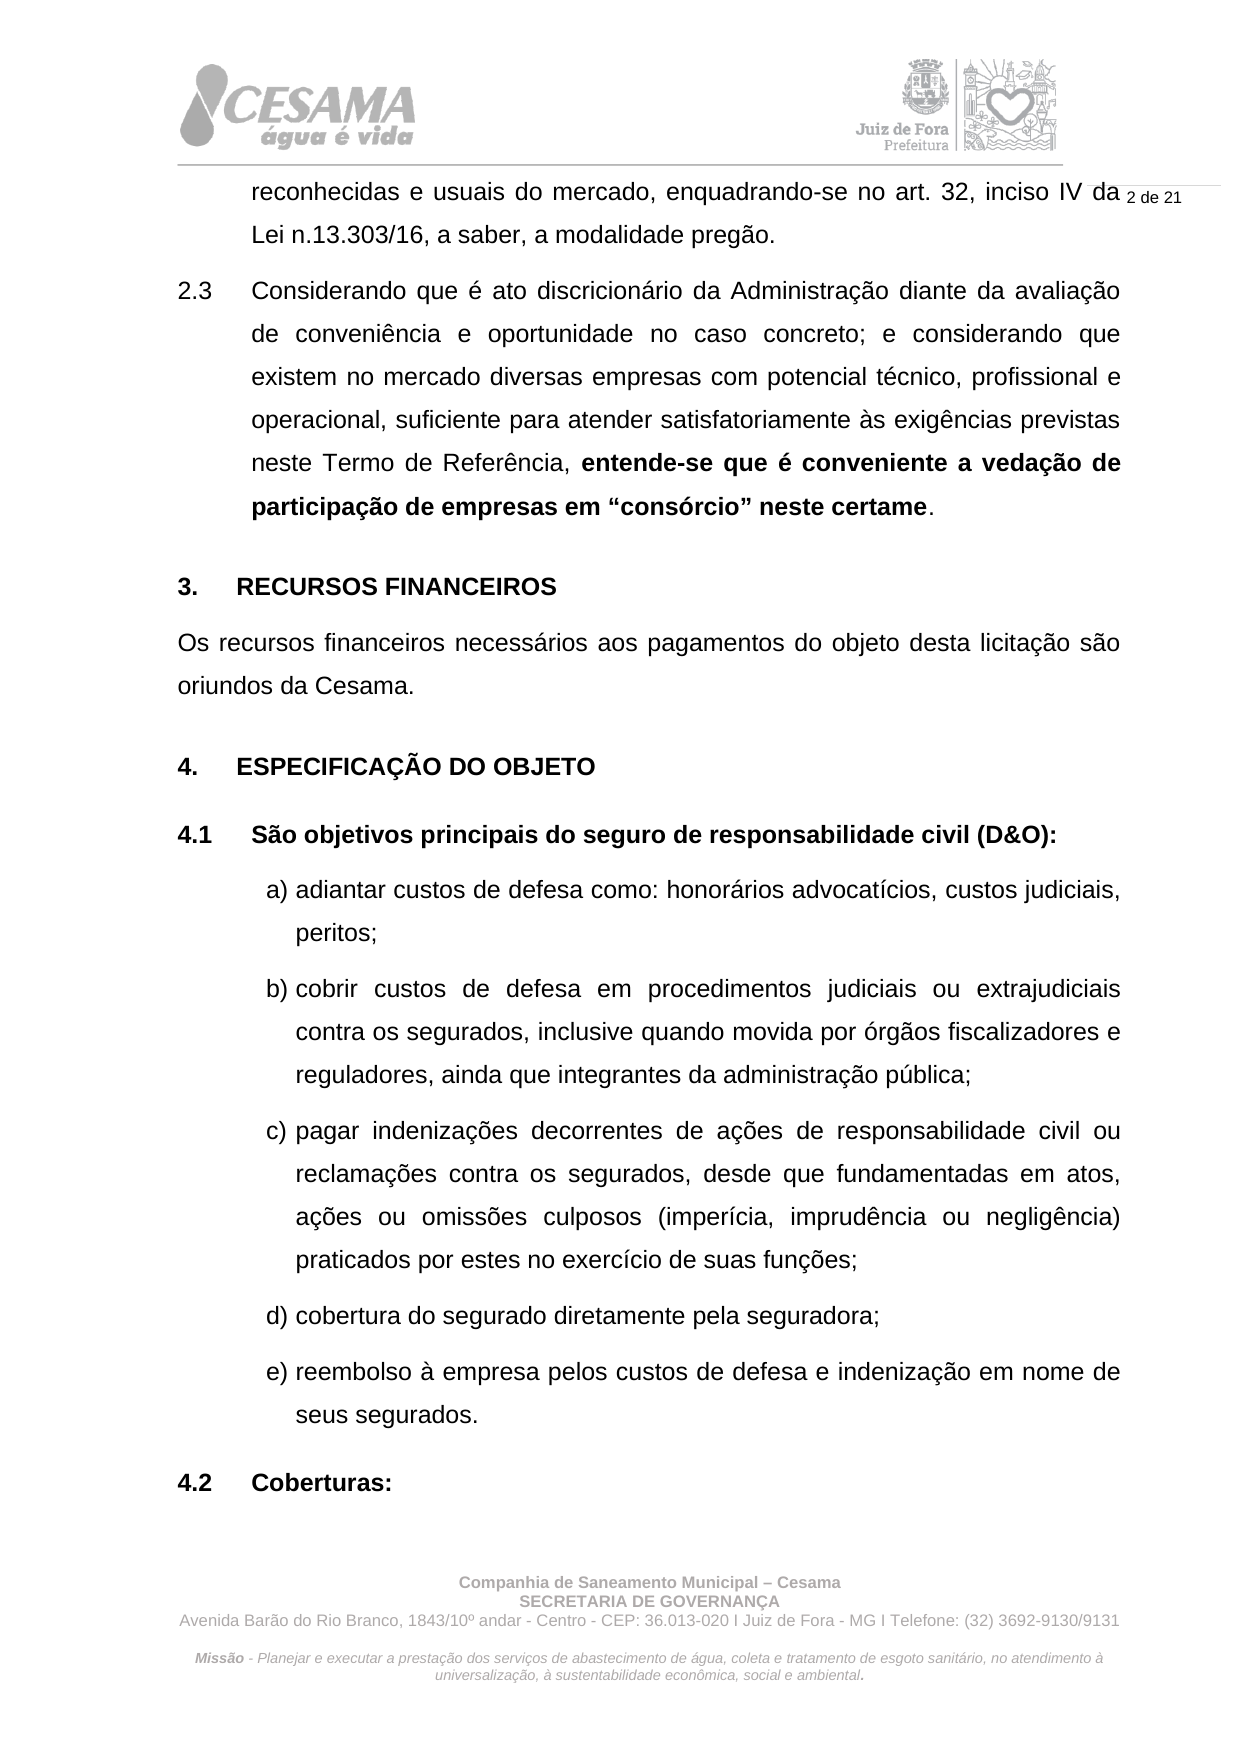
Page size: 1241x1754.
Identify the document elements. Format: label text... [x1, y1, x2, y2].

list cobertura do segurado diretamente pela seguradora; [266, 1301, 1122, 1330]
list Coberturas: [177, 1468, 1122, 1497]
list cobrir custos de defesa em procedimentos judiciais ou extrajudiciais contra os segurados, inclusive quando movida por órgãos fiscalizadores e reguladores, ainda que integrantes da administração pública; [266, 974, 1122, 1089]
picture [177, 59, 1064, 166]
list reembolso à empresa pelos custos de defesa e indenização em nome de seus segurados. [266, 1357, 1122, 1428]
list Considerando que é ato discricionário da Administração diante da avaliação de conveniência e oportunidade no caso concreto; e considerando que existem no mercado diversas empresas com potencial técnico, profissional e operacional, suficiente para atender satisfatoriamente às exigências previstas neste Termo de Referência, entende-se que é conveniente a vedação de participação de empresas em “consórcio” neste certame. [177, 276, 1122, 520]
list pagar indenizações decorrentes de ações de responsabilidade civil ou reclamações contra os segurados, desde que fundamentadas em atos, ações ou omissões culposos (imperícia, imprudência ou negligência) praticados por estes no exercício de suas funções; [266, 1116, 1122, 1274]
list adiantar custos de defesa como: honorários advocatícios, custos judiciais, peritos; [266, 875, 1122, 947]
text Os recursos financeiros necessários aos pagamentos do objeto desta licitação são oriundos da Cesama. [177, 628, 1122, 700]
list São objetivos principais do seguro de responsabilidade civil (D&O): [177, 820, 1122, 848]
list ESPECIFICAÇÃO DO OBJETO [177, 752, 1122, 780]
list RECURSOS FINANCEIROS [177, 572, 1122, 601]
